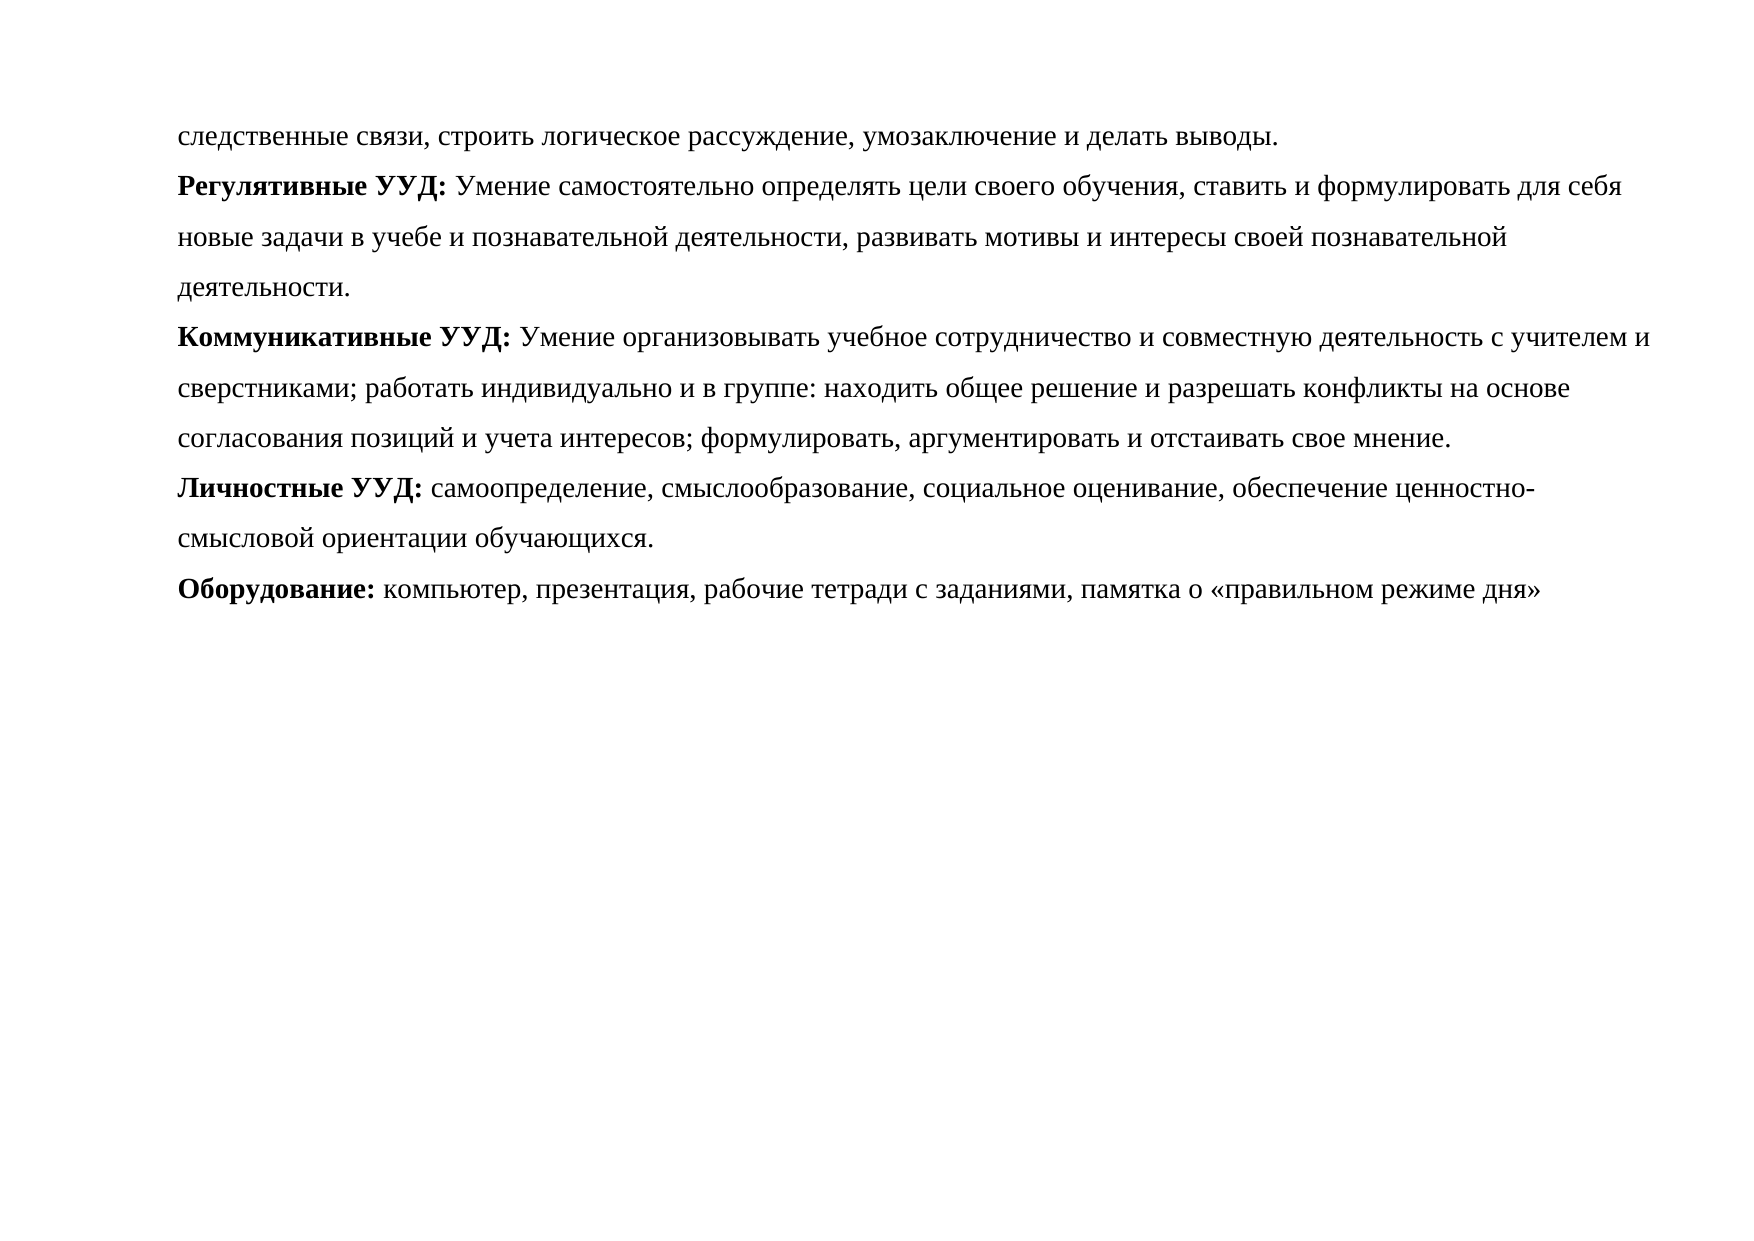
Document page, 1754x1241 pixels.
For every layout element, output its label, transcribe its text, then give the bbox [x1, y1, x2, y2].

text Регулятивные УУД: Умение самостоятельно определять цели своего обучения, ставить и формулировать для себя новые задачи в учебе и познавательной деятельности, развивать мотивы и интересы своей познавательной деятельности. [177, 168, 1665, 303]
text Личностные УУД: самоопределение, смыслообразование, социальное оценивание, обеспечение ценностно-смысловой ориентации обучающихся. [177, 470, 1665, 554]
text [177, 118, 1665, 152]
text Оборудование: компьютер, презентация, рабочие тетради с заданиями, памятка о «правильном режиме дня» [177, 571, 1665, 604]
text Коммуникативные УУД: Умение организовывать учебное сотрудничество и совместную деятельность с учителем и сверстниками; работать индивидуально и в группе: находить общее решение и разрешать конфликты на основе согласования позиций и учета интересов; формулировать, аргументировать и отстаивать свое мнение. [177, 319, 1665, 453]
